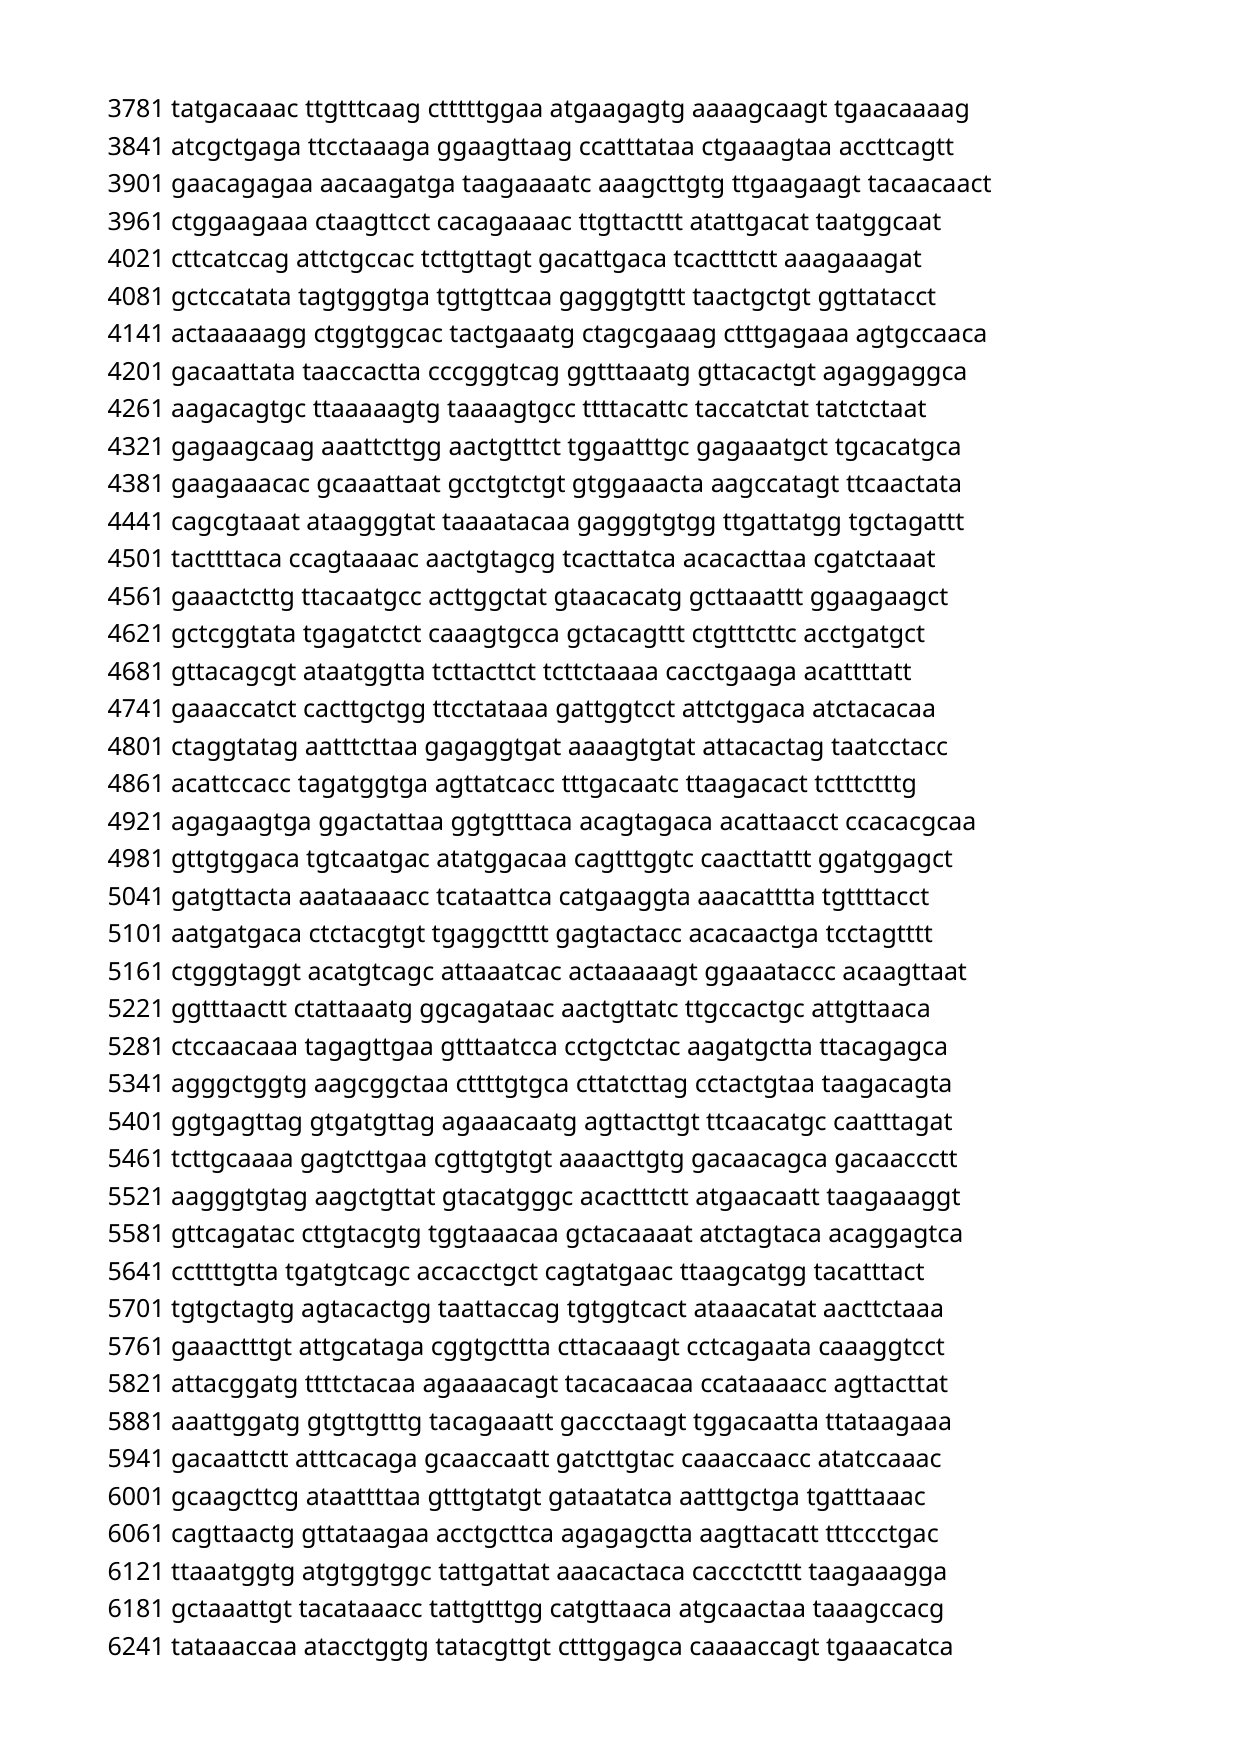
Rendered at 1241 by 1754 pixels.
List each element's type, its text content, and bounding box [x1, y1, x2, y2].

text 5281 ctccaacaaa tagagttgaa gtttaatcca cctgctctac aagatgctta ttacagagca [75, 1027, 1165, 1064]
text 4441 cagcgtaaat ataagggtat taaaatacaa gagggtgtgg ttgattatgg tgctagattt [75, 502, 1165, 539]
text 5341 agggctggtg aagcggctaa cttttgtgca cttatcttag cctactgtaa taagacagta [75, 1064, 1165, 1102]
text 3841 atcgctgaga ttcctaaaga ggaagttaag ccatttataa ctgaaagtaa accttcagtt [75, 127, 1165, 164]
text 5821 attacggatg ttttctacaa agaaaacagt tacacaacaa ccataaaacc agttacttat [75, 1364, 1165, 1402]
text 5641 ccttttgtta tgatgtcagc accacctgct cagtatgaac ttaagcatgg tacatttact [75, 1252, 1165, 1289]
text 5101 aatgatgaca ctctacgtgt tgaggctttt gagtactacc acacaactga tcctagtttt [75, 914, 1165, 952]
text 6121 ttaaatggtg atgtggtggc tattgattat aaacactaca caccctcttt taagaaagga [75, 1552, 1165, 1589]
text 5041 gatgttacta aaataaaacc tcataattca catgaaggta aaacatttta tgttttacct [75, 877, 1165, 914]
text 6181 gctaaattgt tacataaacc tattgtttgg catgttaaca atgcaactaa taaagccacg [75, 1589, 1165, 1627]
text 5221 ggtttaactt ctattaaatg ggcagataac aactgttatc ttgccactgc attgttaaca [75, 989, 1165, 1027]
text 4801 ctaggtatag aatttcttaa gagaggtgat aaaagtgtat attacactag taatcctacc [75, 727, 1165, 764]
text 5761 gaaactttgt attgcataga cggtgcttta cttacaaagt cctcagaata caaaggtcct [75, 1327, 1165, 1364]
text 6001 gcaagcttcg ataattttaa gtttgtatgt gataatatca aatttgctga tgatttaaac [75, 1477, 1165, 1514]
text 4741 gaaaccatct cacttgctgg ttcctataaa gattggtcct attctggaca atctacacaa [75, 689, 1165, 727]
text 3901 gaacagagaa aacaagatga taagaaaatc aaagcttgtg ttgaagaagt tacaacaact [75, 164, 1165, 202]
text 3781 tatgacaaac ttgtttcaag ctttttggaa atgaagagtg aaaagcaagt tgaacaaaag [75, 89, 1165, 127]
text 4321 gagaagcaag aaattcttgg aactgtttct tggaatttgc gagaaatgct tgcacatgca [75, 427, 1165, 464]
text 4261 aagacagtgc ttaaaaagtg taaaagtgcc ttttacattc taccatctat tatctctaat [75, 389, 1165, 427]
text 5521 aagggtgtag aagctgttat gtacatgggc acactttctt atgaacaatt taagaaaggt [75, 1177, 1165, 1214]
text 4081 gctccatata tagtgggtga tgttgttcaa gagggtgttt taactgctgt ggttatacct [75, 277, 1165, 314]
text 6241 tataaaccaa atacctggtg tatacgttgt ctttggagca caaaaccagt tgaaacatca [75, 1627, 1165, 1664]
text 5701 tgtgctagtg agtacactgg taattaccag tgtggtcact ataaacatat aacttctaaa [75, 1289, 1165, 1327]
text 5941 gacaattctt atttcacaga gcaaccaatt gatcttgtac caaaccaacc atatccaaac [75, 1439, 1165, 1477]
text 4021 cttcatccag attctgccac tcttgttagt gacattgaca tcactttctt aaagaaagat [75, 239, 1165, 277]
text 4201 gacaattata taaccactta cccgggtcag ggtttaaatg gttacactgt agaggaggca [75, 352, 1165, 389]
text 4921 agagaagtga ggactattaa ggtgtttaca acagtagaca acattaacct ccacacgcaa [75, 802, 1165, 839]
text 5581 gttcagatac cttgtacgtg tggtaaacaa gctacaaaat atctagtaca acaggagtca [75, 1214, 1165, 1252]
text 5161 ctgggtaggt acatgtcagc attaaatcac actaaaaagt ggaaataccc acaagttaat [75, 952, 1165, 989]
text 4501 tacttttaca ccagtaaaac aactgtagcg tcacttatca acacacttaa cgatctaaat [75, 539, 1165, 577]
text 4561 gaaactcttg ttacaatgcc acttggctat gtaacacatg gcttaaattt ggaagaagct [75, 577, 1165, 614]
text 6061 cagttaactg gttataagaa acctgcttca agagagctta aagttacatt tttccctgac [75, 1514, 1165, 1552]
text 5881 aaattggatg gtgttgtttg tacagaaatt gaccctaagt tggacaatta ttataagaaa [75, 1402, 1165, 1439]
text 4141 actaaaaagg ctggtggcac tactgaaatg ctagcgaaag ctttgagaaa agtgccaaca [75, 314, 1165, 352]
text 5401 ggtgagttag gtgatgttag agaaacaatg agttacttgt ttcaacatgc caatttagat [75, 1102, 1165, 1139]
text 4981 gttgtggaca tgtcaatgac atatggacaa cagtttggtc caacttattt ggatggagct [75, 839, 1165, 877]
text 5461 tcttgcaaaa gagtcttgaa cgttgtgtgt aaaacttgtg gacaacagca gacaaccctt [75, 1139, 1165, 1177]
text 4861 acattccacc tagatggtga agttatcacc tttgacaatc ttaagacact tctttctttg [75, 764, 1165, 802]
text 3961 ctggaagaaa ctaagttcct cacagaaaac ttgttacttt atattgacat taatggcaat [75, 202, 1165, 239]
text 4681 gttacagcgt ataatggtta tcttacttct tcttctaaaa cacctgaaga acattttatt [75, 652, 1165, 689]
text 4621 gctcggtata tgagatctct caaagtgcca gctacagttt ctgtttcttc acctgatgct [75, 614, 1165, 652]
text 4381 gaagaaacac gcaaattaat gcctgtctgt gtggaaacta aagccatagt ttcaactata [75, 464, 1165, 502]
